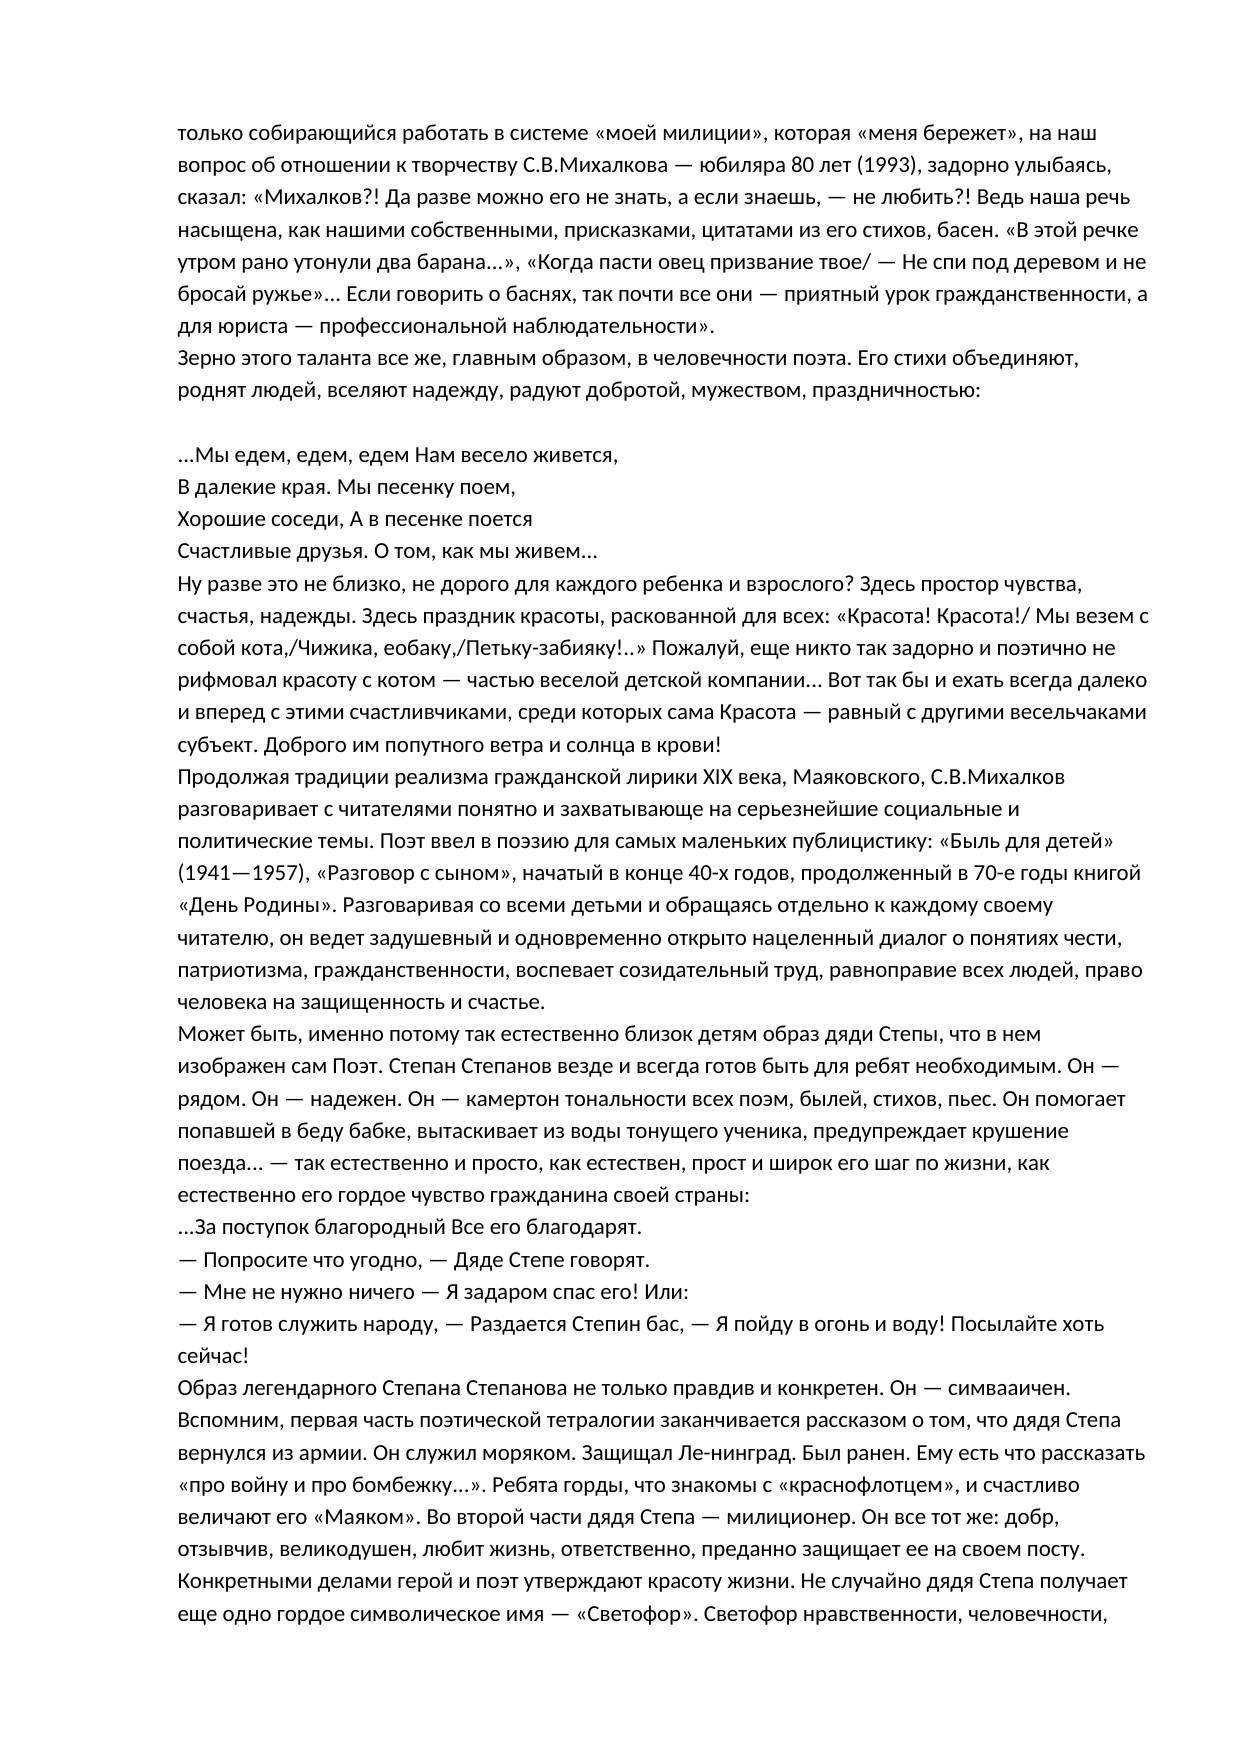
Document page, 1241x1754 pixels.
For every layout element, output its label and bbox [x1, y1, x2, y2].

text [177, 118, 1152, 1627]
